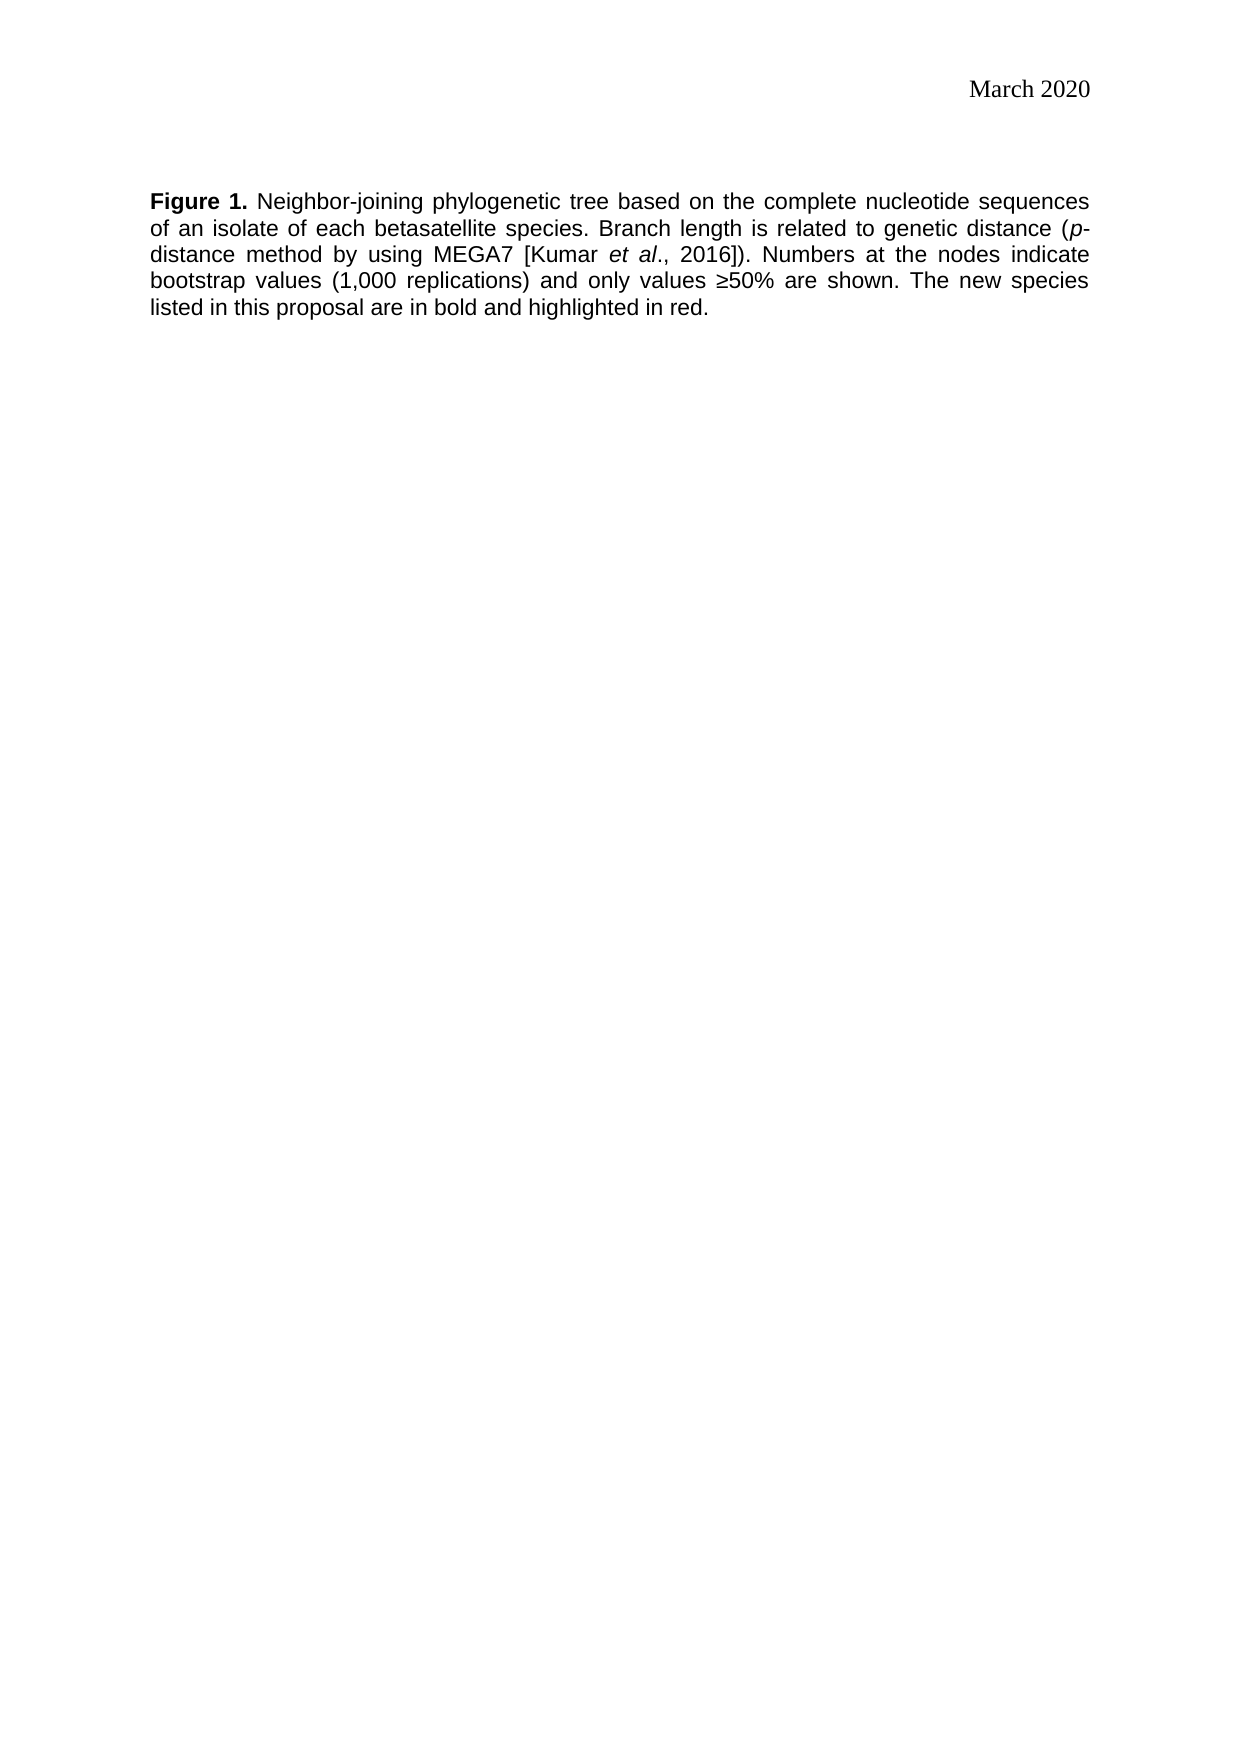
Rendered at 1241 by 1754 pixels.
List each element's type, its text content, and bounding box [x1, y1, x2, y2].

text Figure 1. Neighbor-joining phylogenetic tree based on the complete nucleotide sequences of an isolate of each betasatellite species. Branch length is related to genetic distance (p-distance method by using MEGA7 [Kumar et al., 2016]). Numbers at the nodes indicate bootstrap values (1,000 replications) and only values ≥50% are shown. The new species listed in this proposal are in bold and highlighted in red. [150, 188, 1090, 320]
